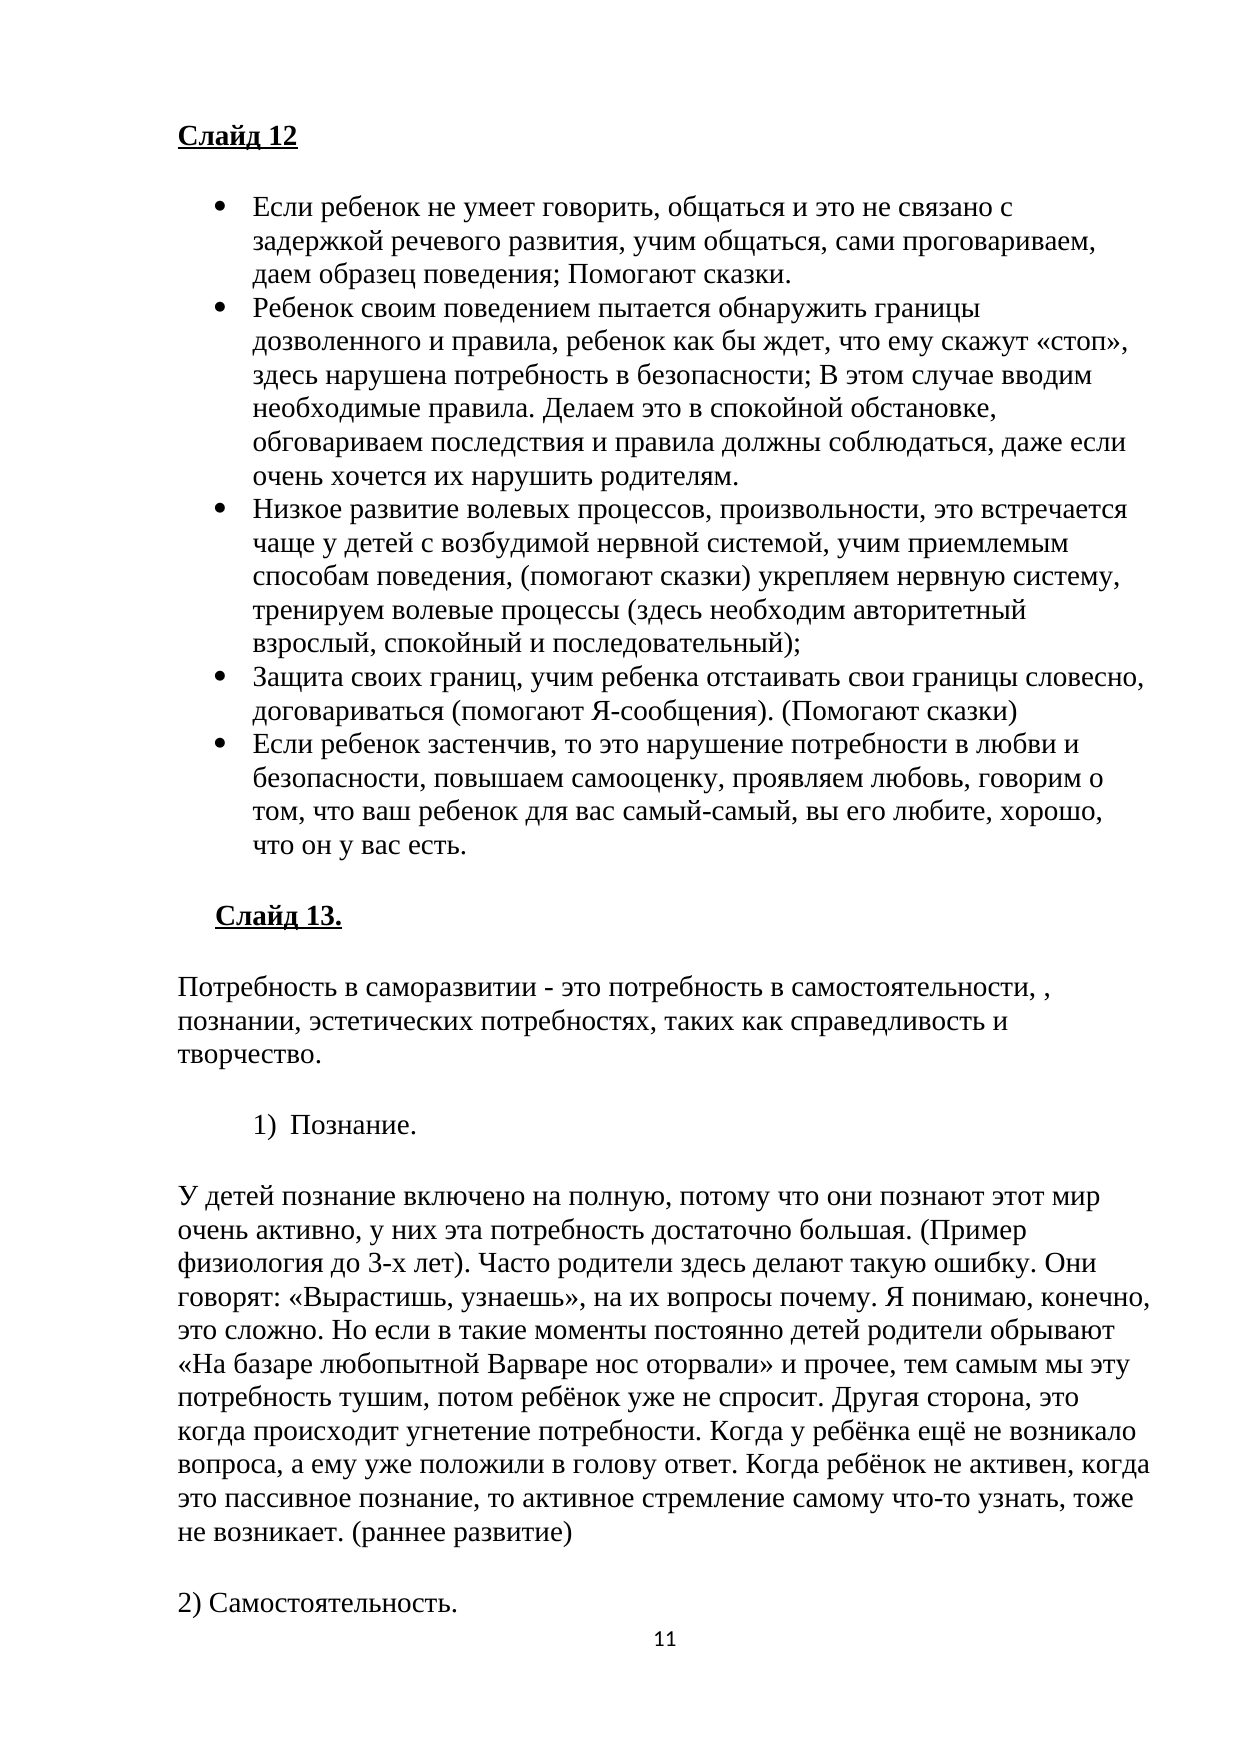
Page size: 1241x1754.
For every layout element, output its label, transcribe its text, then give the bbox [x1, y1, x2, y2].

list Если ребенок застенчив, то это нарушение потребности в любви и безопасности, повышаем самооценку, проявляем любовь, говорим о том, что ваш ребенок для вас самый-самый, вы его любите, хорошо, что он у вас есть. [215, 726, 1152, 861]
list Ребенок своим поведением пытается обнаружить границы дозволенного и правила, ребенок как бы ждет, что ему скажут «стоп», здесь нарушена потребность в безопасности; В этом случае вводим необходимые правила. Делаем это в спокойной обстановке, обговариваем последствия и правила должны соблюдаться, даже если очень хочется их нарушить родителям. [215, 290, 1152, 491]
text 2) Самостоятельность. [177, 1585, 1152, 1618]
text Потребность в саморазвитии - это потребность в самостоятельности, , познании, эстетических потребностях, таких как справедливость и творчество. [177, 969, 1152, 1070]
list Защита своих границ, учим ребенка отстаивать свои границы словесно, договариваться (помогают Я-сообщения). (Помогают сказки) [215, 659, 1152, 726]
list Если ребенок не умеет говорить, общаться и это не связано с задержкой речевого развития, учим общаться, сами проговариваем, даем образец поведения; Помогают сказки. [215, 189, 1152, 290]
list Низкое развитие волевых процессов, произвольности, это встречается чаще у детей с возбудимой нервной системой, учим приемлемым способам поведения, (помогают сказки) укрепляем нервную систему, тренируем волевые процессы (здесь необходим авторитетный взрослый, спокойный и последовательный); [215, 491, 1152, 659]
text Слайд 12 [177, 118, 1152, 152]
text У детей познание включено на полную, потому что они познают этот мир очень активно, у них эта потребность достаточно большая. (Пример физиология до 3-х лет). Часто родители здесь делают такую ошибку. Они говорят: «Вырастишь, узнаешь», на их вопросы почему. Я понимаю, конечно, это сложно. Но если в такие моменты постоянно детей родители обрывают «На базаре любопытной Варваре нос оторвали» и прочее, тем самым мы эту потребность тушим, потом ребёнок уже не спросит. Другая сторона, это когда происходит угнетение потребности. Когда у ребёнка ещё не возникало вопроса, а ему уже положили в голову ответ. Когда ребёнок не активен, когда это пассивное познание, то активное стремление самому что-то узнать, тоже не возникает. (раннее развитие) [177, 1178, 1152, 1547]
text Слайд 13. [215, 898, 1152, 932]
list Познание. [252, 1107, 1152, 1141]
